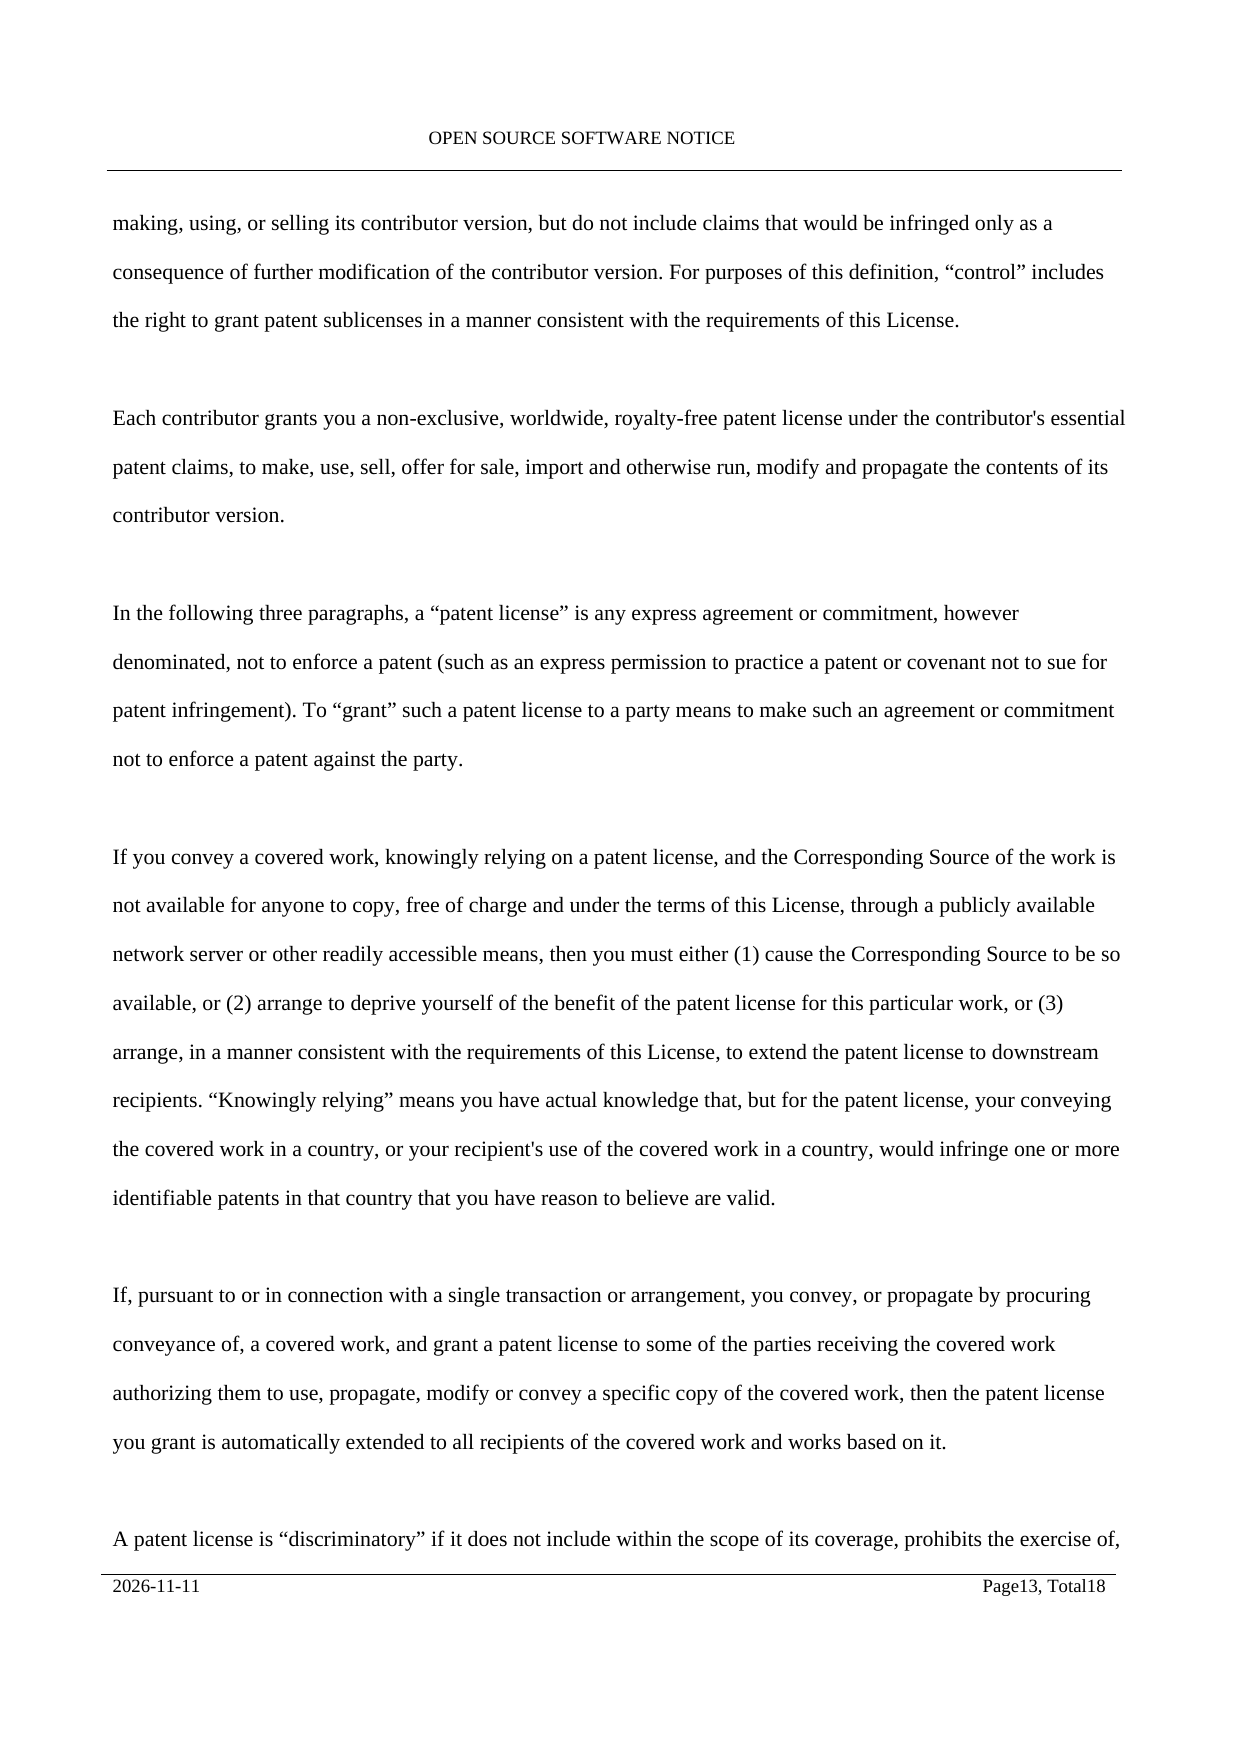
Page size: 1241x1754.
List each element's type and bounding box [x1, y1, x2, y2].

text [112, 206, 1128, 1555]
